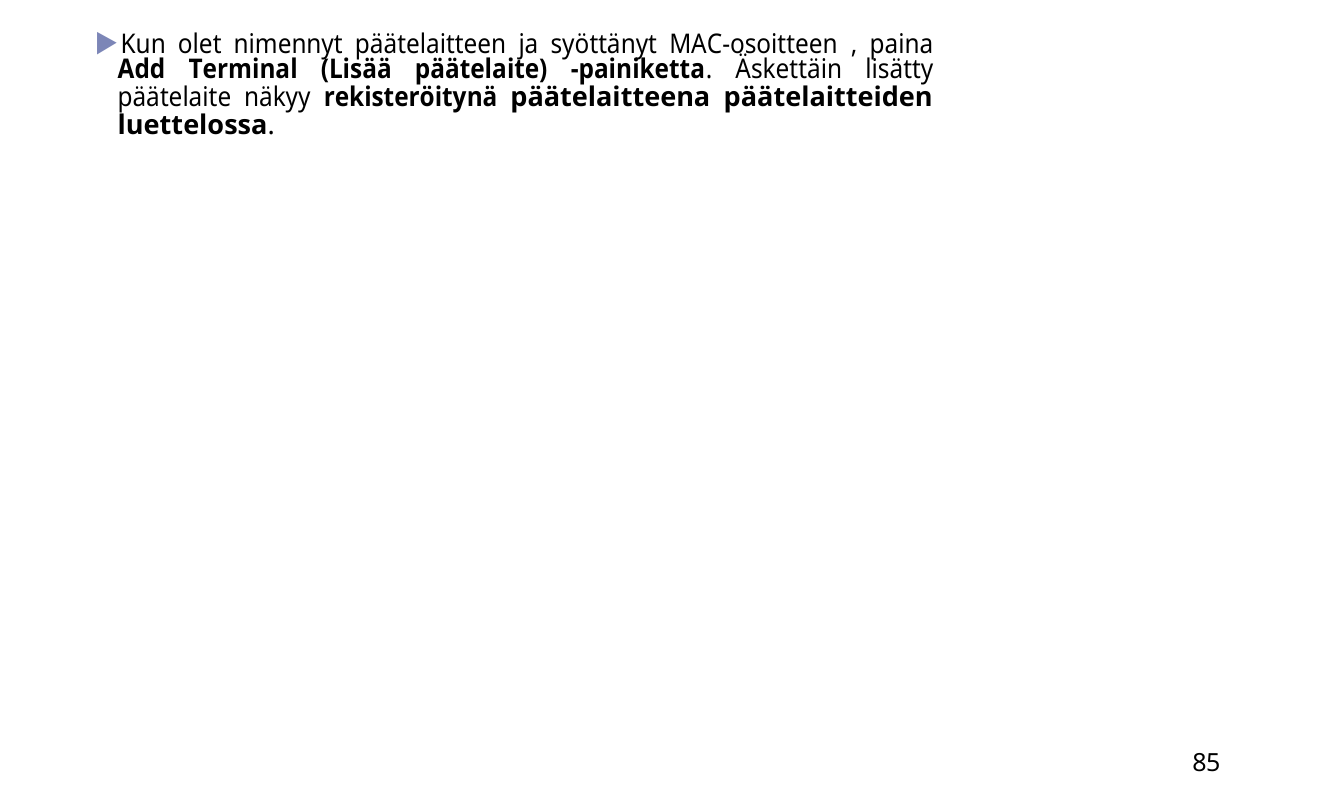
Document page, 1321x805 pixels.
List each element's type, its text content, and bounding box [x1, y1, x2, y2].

list Kun olet nimennyt päätelaitteen ja syöttänyt MAC-osoitteen , paina Add Terminal (Lisää päätelaite) -painiketta. Äskettäin lisätty päätelaite näkyy rekisteröitynä päätelaitteena päätelaitteiden luettelossa. [94, 31, 933, 142]
